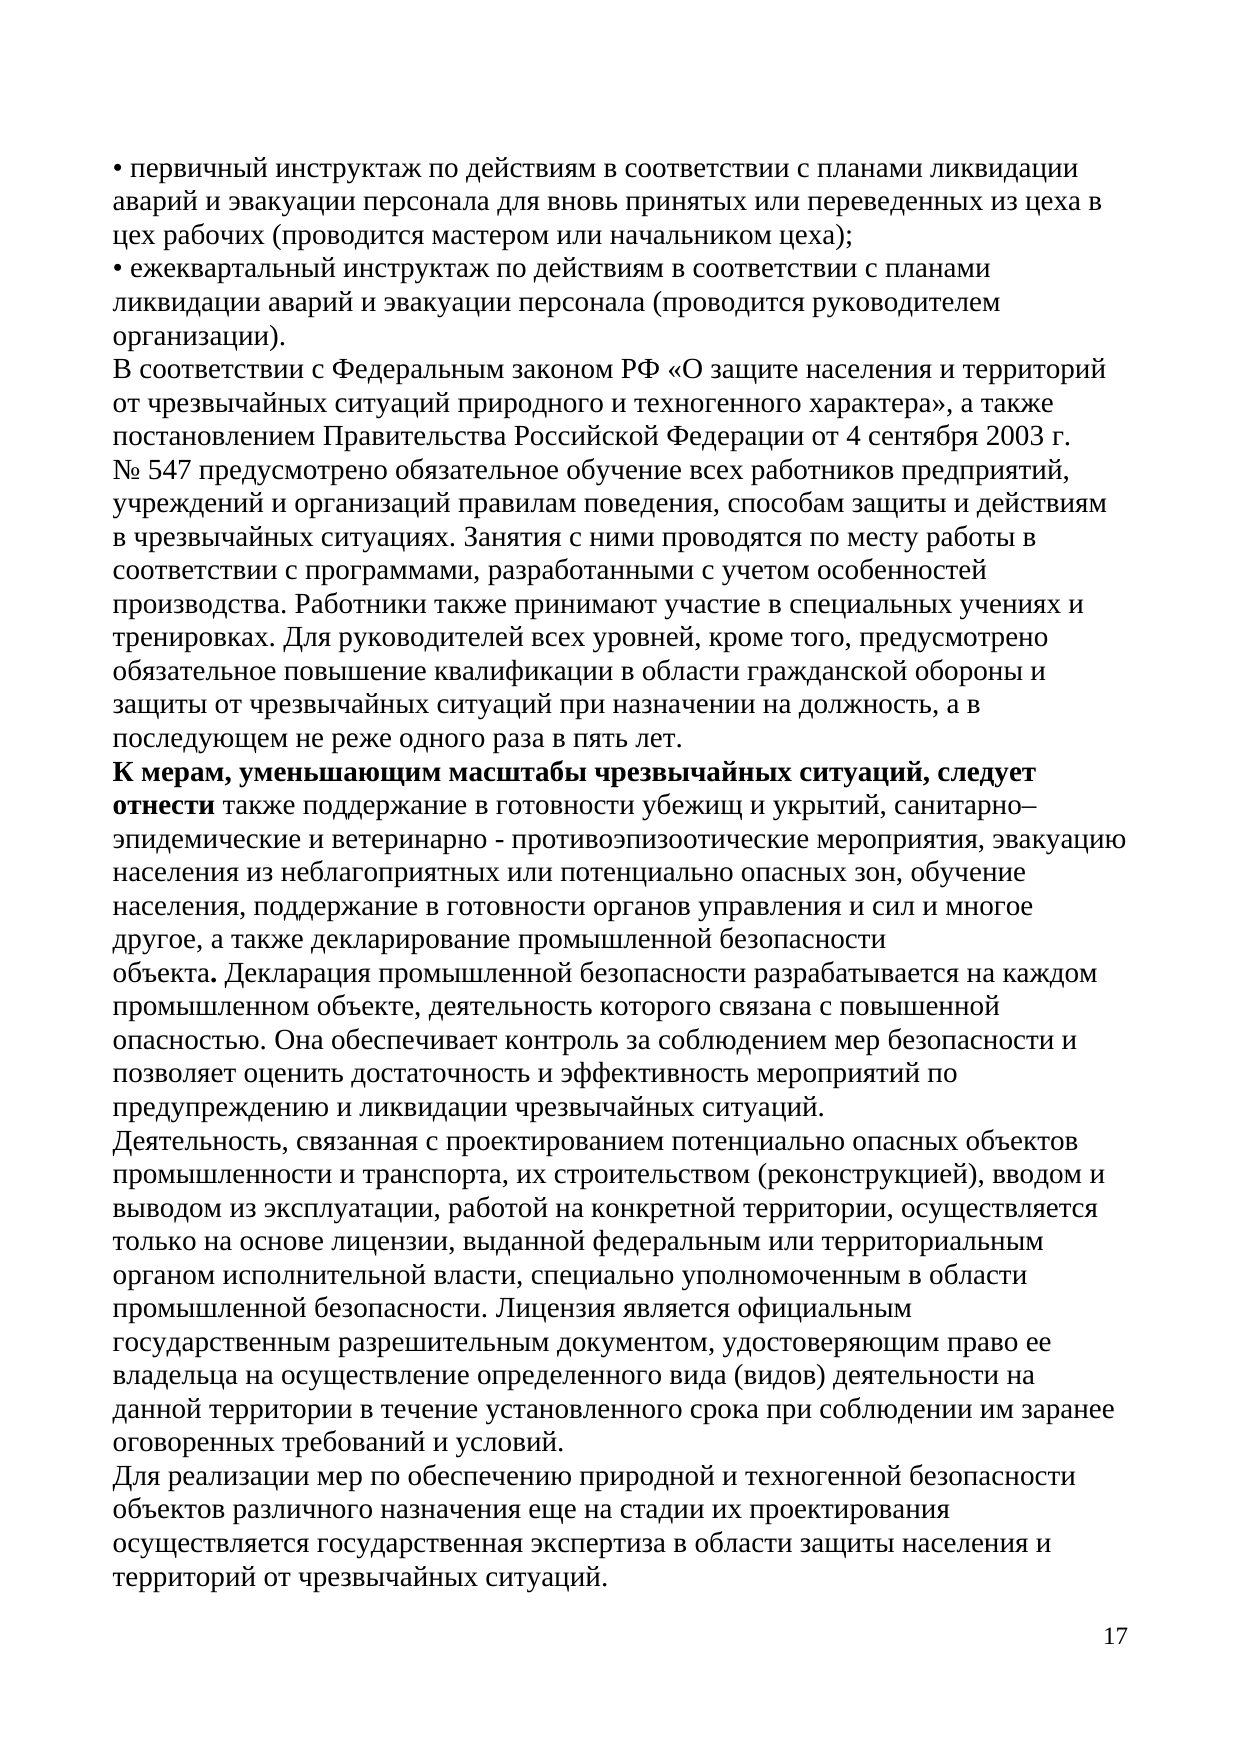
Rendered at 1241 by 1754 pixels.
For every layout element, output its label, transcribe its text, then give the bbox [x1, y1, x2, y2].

text Деятельность, связанная с проектированием потенциально опасных объектов промышленности и транспорта, их строительством (реконструкцией), вводом и выводом из эксплуатации, работой на конкретной территории, осуществляется только на основе лицензии, выданной федеральным или территориальным органом исполнительной власти, специально уполномоченным в области промышленной безопасности. Лицензия является официальным государственным разрешительным документом, удостоверяющим право ее владельца на осуществление определенного вида (видов) деятельности на данной территории в течение установленного срока при соблюдении им заранее оговоренных требований и условий. [112, 1123, 1128, 1458]
text • ежеквартальный инструктаж по действиям в соответствии с планами ликвидации аварий и эвакуации персонала (проводится руководителем организации). [112, 251, 1128, 351]
text Для реализации мер по обеспечению природной и техногенной безопасности объектов различного назначения еще на стадии их проектирования осуществляется государственная экспертиза в области защиты населения и территорий от чрезвычайных ситуаций. [112, 1458, 1128, 1592]
text • первичный инструктаж по действиям в соответствии с планами ликвидации аварий и эвакуации персонала для вновь принятых или переведенных из цеха в цех рабочих (проводится мастером или начальником цеха); [112, 150, 1128, 251]
text К мерам, уменьшающим масштабы чрезвычайных ситуаций, следует отнести также поддержание в готовности убежищ и укрытий, санитарно–эпидемические и ветеринарно - противоэпизоотические мероприятия, эвакуацию населения из неблагоприятных или потенциально опасных зон, обучение населения, поддержание в готовности органов управления и сил и многое другое, а также декларирование промышленной безопасности объекта. Декларация промышленной безопасности разрабатывается на каждом промышленном объекте, деятельность которого связана с повышенной опасностью. Она обеспечивает контроль за соблюдением мер безопасности и позволяет оценить достаточность и эффективность мероприятий по предупреждению и ликвидации чрезвычайных ситуаций. [112, 754, 1128, 1123]
text В соответствии с Федеральным законом РФ «О защите населения и территорий от чрезвычайных ситуаций природного и техногенного характера», а также постановлением Правительства Российской Федерации от 4 сентября 2003 г. № 547 предусмотрено обязательное обучение всех работников предприятий, учреждений и организаций правилам поведения, способам защиты и действиям в чрезвычайных ситуациях. Занятия с ними проводятся по месту работы в соответствии с программами, разработанными с учетом особенностей производства. Работники также принимают участие в специальных учениях и тренировках. Для руководителей всех уровней, кроме того, предусмотрено обязательное повышение квалификации в области гражданской обороны и защиты от чрезвычайных ситуаций при назначении на должность, а в последующем не реже одного раза в пять лет. [112, 351, 1128, 754]
